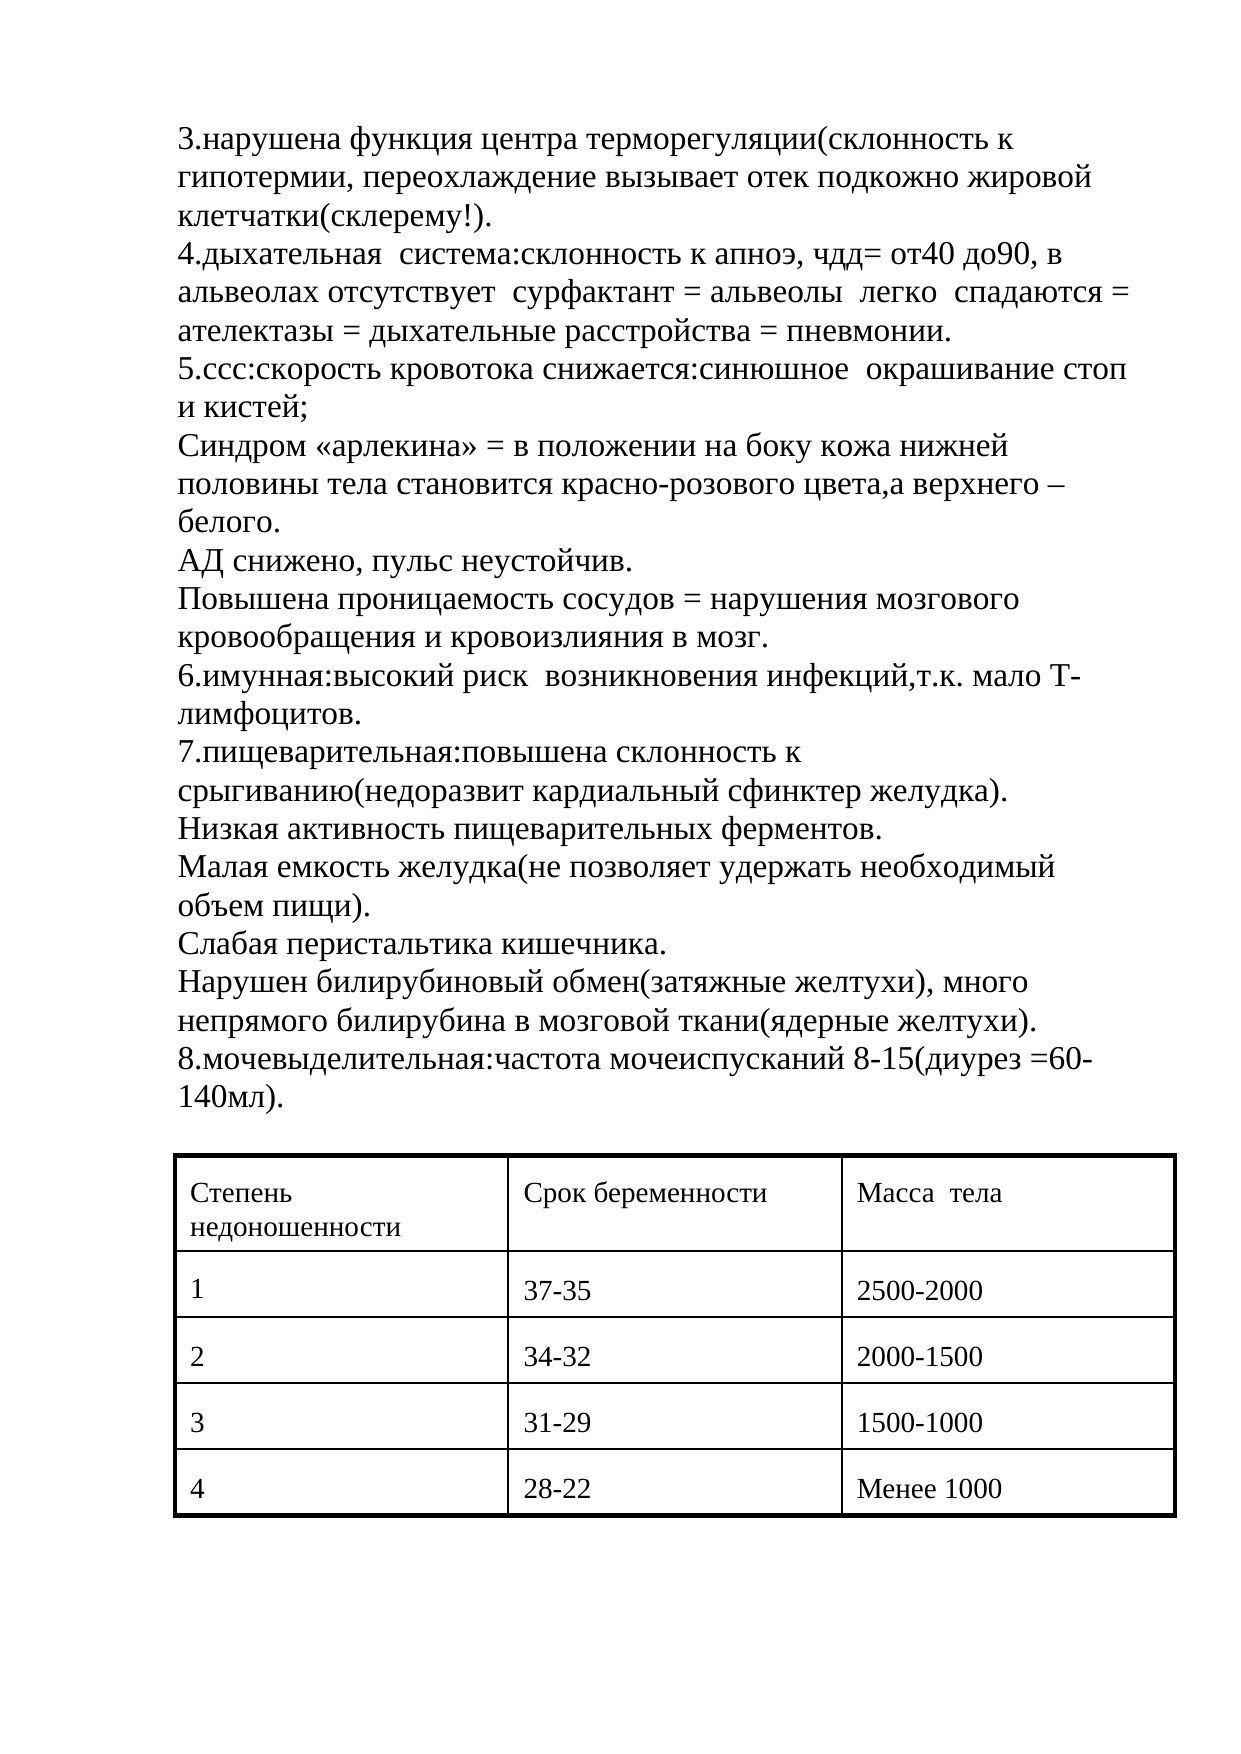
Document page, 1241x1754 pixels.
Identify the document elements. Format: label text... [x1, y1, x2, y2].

text Повышена проницаемость сосудов = нарушения мозгового кровообращения и кровоизлияния в мозг. [177, 578, 1152, 655]
text Малая емкость желудка(не позволяет удержать необходимый объем пищи). [177, 846, 1152, 923]
table_cell 2000-1500 [843, 1318, 1173, 1382]
text 5.ссс:скорость кровотока снижается:синюшное окрашивание стоп и кистей; [177, 348, 1152, 425]
table_cell 31-29 [509, 1384, 841, 1447]
table_cell 28-22 [509, 1450, 841, 1513]
text 6.имунная:высокий риск возникновения инфекций,т.к. мало Т-лимфоцитов. [177, 655, 1152, 731]
table_cell 3 [177, 1384, 507, 1447]
table_cell 2500-2000 [843, 1252, 1173, 1316]
text Синдром «арлекина» = в положении на боку кожа нижней половины тела становится красно-розового цвета,а верхнего – белого. [177, 425, 1152, 540]
table_cell 1500-1000 [843, 1384, 1173, 1447]
text 8.мочевыделительная:частота мочеиспусканий 8-15(диурез =60-140мл). [177, 1038, 1152, 1115]
table_cell 34-32 [509, 1318, 841, 1382]
table_cell 37-35 [509, 1252, 841, 1316]
table_cell Менее 1000 [843, 1450, 1173, 1513]
table_header Срок беременности [509, 1158, 841, 1250]
text 7.пищеварительная:повышена склонность к срыгиванию(недоразвит кардиальный сфинктер желудка). [177, 731, 1152, 808]
table_cell 1 [177, 1252, 507, 1316]
table_header Масса тела [843, 1158, 1173, 1250]
table_header Степень недоношенности [177, 1158, 507, 1250]
text 4.дыхательная система:склонность к апноэ, чдд= от40 до90, в альвеолах отсутствует сурфактант = альвеолы легко спадаются = ателектазы = дыхательные расстройства = пневмонии. [177, 233, 1152, 348]
table_cell 4 [177, 1450, 507, 1513]
text Низкая активность пищеварительных ферментов. [177, 808, 1152, 846]
text АД снижено, пульс неустойчив. [177, 540, 1152, 578]
text Слабая перистальтика кишечника. [177, 923, 1152, 961]
text 3.нарушена функция центра терморегуляции(склонность к гипотермии, переохлаждение вызывает отек подкожно жировой клетчатки(склерему!). [177, 118, 1152, 233]
table_cell 2 [177, 1318, 507, 1382]
text Нарушен билирубиновый обмен(затяжные желтухи), много непрямого билирубина в мозговой ткани(ядерные желтухи). [177, 961, 1152, 1038]
